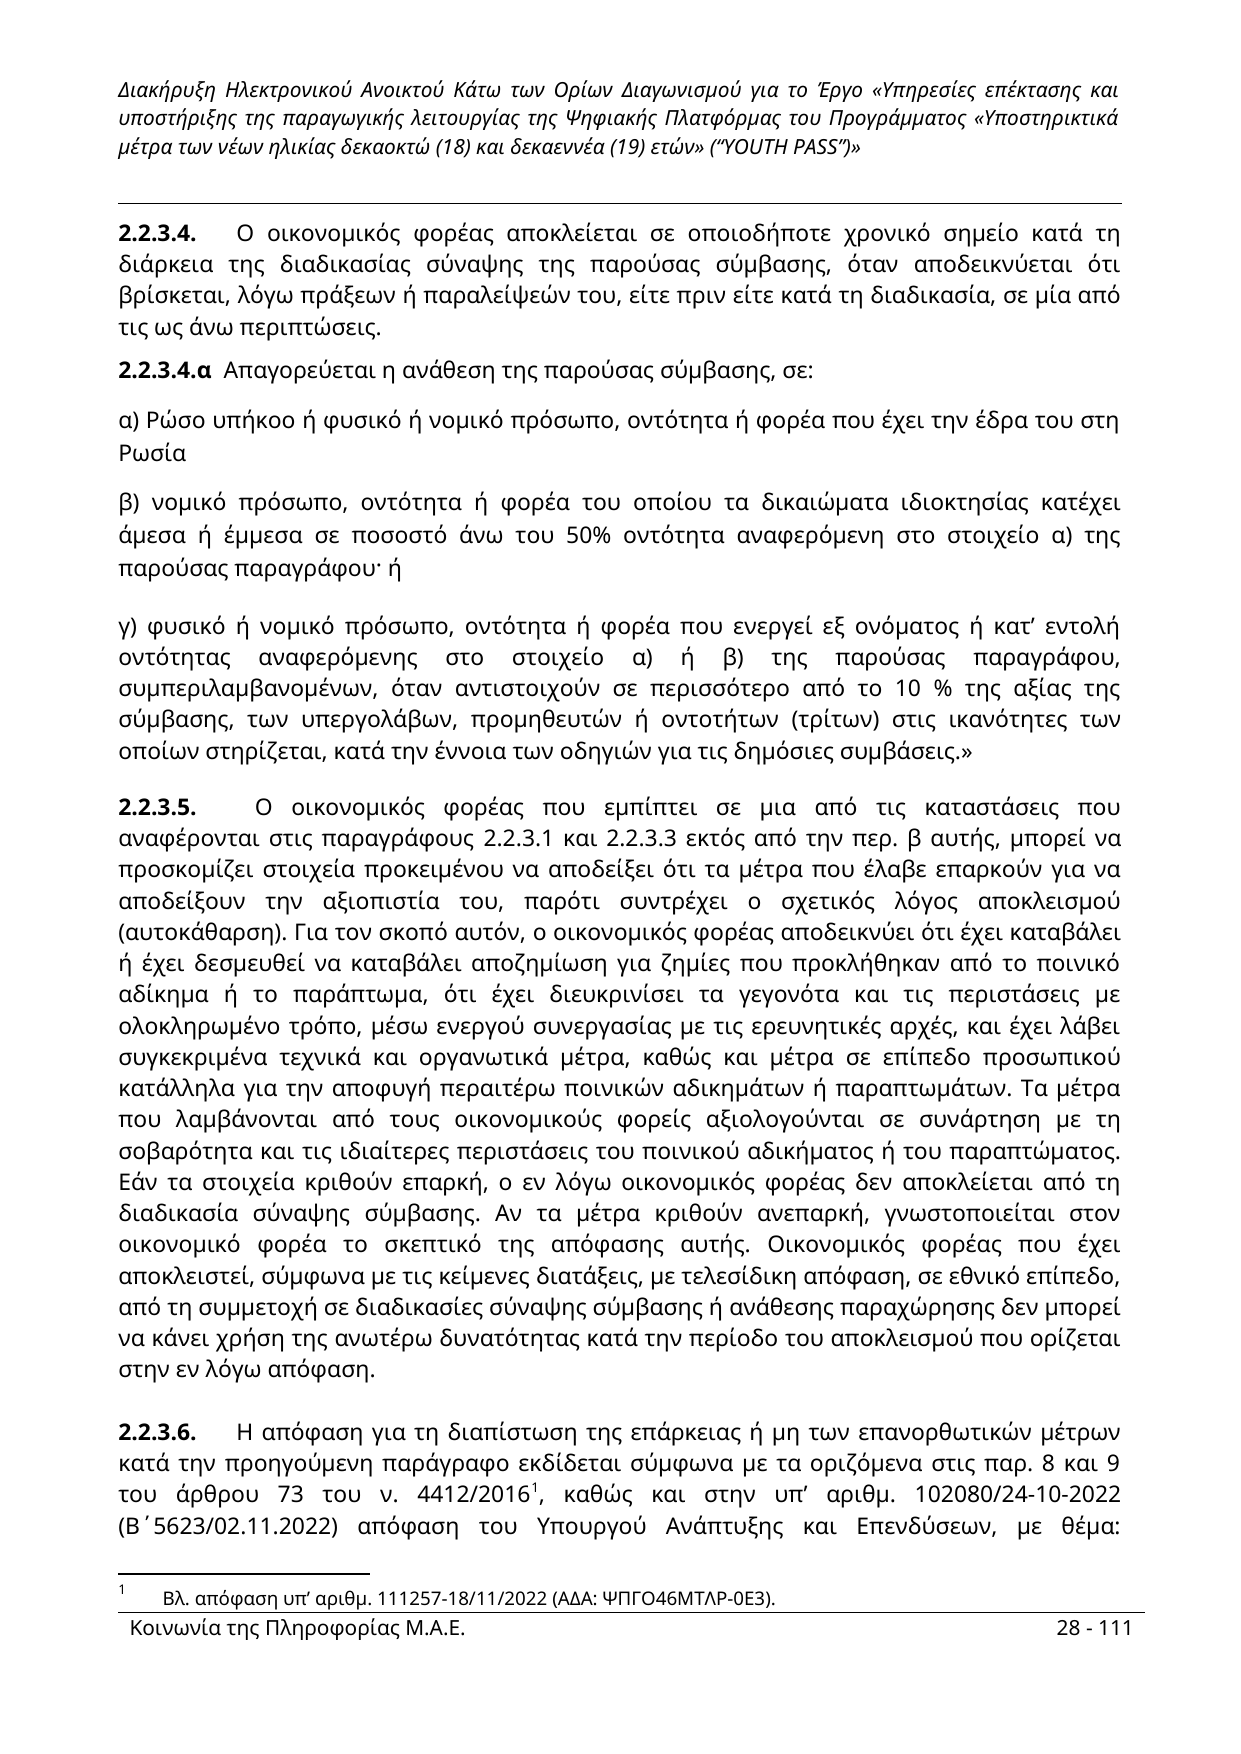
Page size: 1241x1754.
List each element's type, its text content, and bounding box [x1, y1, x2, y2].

text α) Ρώσο υπήκοο ή φυσικό ή νομικό πρόσωπο, οντότητα ή φορέα που έχει την έδρα του στη Ρωσία [118, 404, 1122, 468]
list Ο οικονομικός φορέας αποκλείεται σε οποιοδήποτε χρονικό σημείο κατά τη διάρκεια της διαδικασίας σύναψης της παρούσας σύμβασης, όταν αποδεικνύεται ότι βρίσκεται, λόγω πράξεων ή παραλείψεών του, είτε πριν είτε κατά τη διαδικασία, σε μία από τις ως άνω περιπτώσεις. [118, 217, 1122, 342]
text β) νομικό πρόσωπο, οντότητα ή φορέα του οποίου τα δικαιώματα ιδιοκτησίας κατέχει άμεσα ή έμμεσα σε ποσοστό άνω του 50% οντότητα αναφερόμενη στο στοιχείο α) της παρούσας παραγράφου· ή [118, 486, 1122, 583]
text γ) φυσικό ή νομικό πρόσωπο, οντότητα ή φορέα που ενεργεί εξ ονόματος ή κατ’ εντολή οντότητας αναφερόμενης στο στοιχείο α) ή β) της παρούσας παραγράφου, συμπεριλαμβανομένων, όταν αντιστοιχούν σε περισσότερο από το 10 % της αξίας της σύμβασης, των υπεργολάβων, προμηθευτών ή οντοτήτων (τρίτων) στις ικανότητες των οποίων στηρίζεται, κατά την έννοια των οδηγιών για τις δημόσιες συμβάσεις.» [118, 609, 1122, 766]
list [118, 1416, 1122, 1541]
text 2.2.3.4.α Απαγορεύεται η ανάθεση της παρούσας σύμβασης, σε: [118, 354, 1122, 386]
list Ο οικονομικός φορέας που εμπίπτει σε μια από τις καταστάσεις που αναφέρονται στις παραγράφους 2.2.3.1 και 2.2.3.3 εκτός από την περ. β αυτής, μπορεί να προσκομίζει στοιχεία προκειμένου να αποδείξει ότι τα μέτρα που έλαβε επαρκούν για να αποδείξουν την αξιοπιστία του, παρότι συντρέχει ο σχετικός λόγος αποκλεισμού (αυτoκάθαρση). Για τον σκοπό αυτόν, ο οικονομικός φορέας αποδεικνύει ότι έχει καταβάλει ή έχει δεσμευθεί να καταβάλει αποζημίωση για ζημίες που προκλήθηκαν από το ποινικό αδίκημα ή το παράπτωμα, ότι έχει διευκρινίσει τα γεγονότα και τις περιστάσεις με ολοκληρωμένο τρόπο, μέσω ενεργού συνεργασίας με τις ερευνητικές αρχές, και έχει λάβει συγκεκριμένα τεχνικά και οργανωτικά μέτρα, καθώς και μέτρα σε επίπεδο προσωπικού κατάλληλα για την αποφυγή περαιτέρω ποινικών αδικημάτων ή παραπτωμάτων. Τα μέτρα που λαμβάνονται από τους οικονομικούς φορείς αξιολογούνται σε συνάρτηση με τη σοβαρότητα και τις ιδιαίτερες περιστάσεις του ποινικού αδικήματος ή του παραπτώματος. Εάν τα στοιχεία κριθούν επαρκή, ο εν λόγω οικονομικός φορέας δεν αποκλείεται από τη διαδικασία σύναψης σύμβασης. Αν τα μέτρα κριθούν ανεπαρκή, γνωστοποιείται στον οικονομικό φορέα το σκεπτικό της απόφασης αυτής. Οικονομικός φορέας που έχει αποκλειστεί, σύμφωνα με τις κείμενες διατάξεις, με τελεσίδικη απόφαση, σε εθνικό επίπεδο, από τη συμμετοχή σε διαδικασίες σύναψης σύμβασης ή ανάθεσης παραχώρησης δεν μπορεί να κάνει χρήση της ανωτέρω δυνατότητας κατά την περίοδο του αποκλεισμού που ορίζεται στην εν λόγω απόφαση. [118, 791, 1122, 1384]
